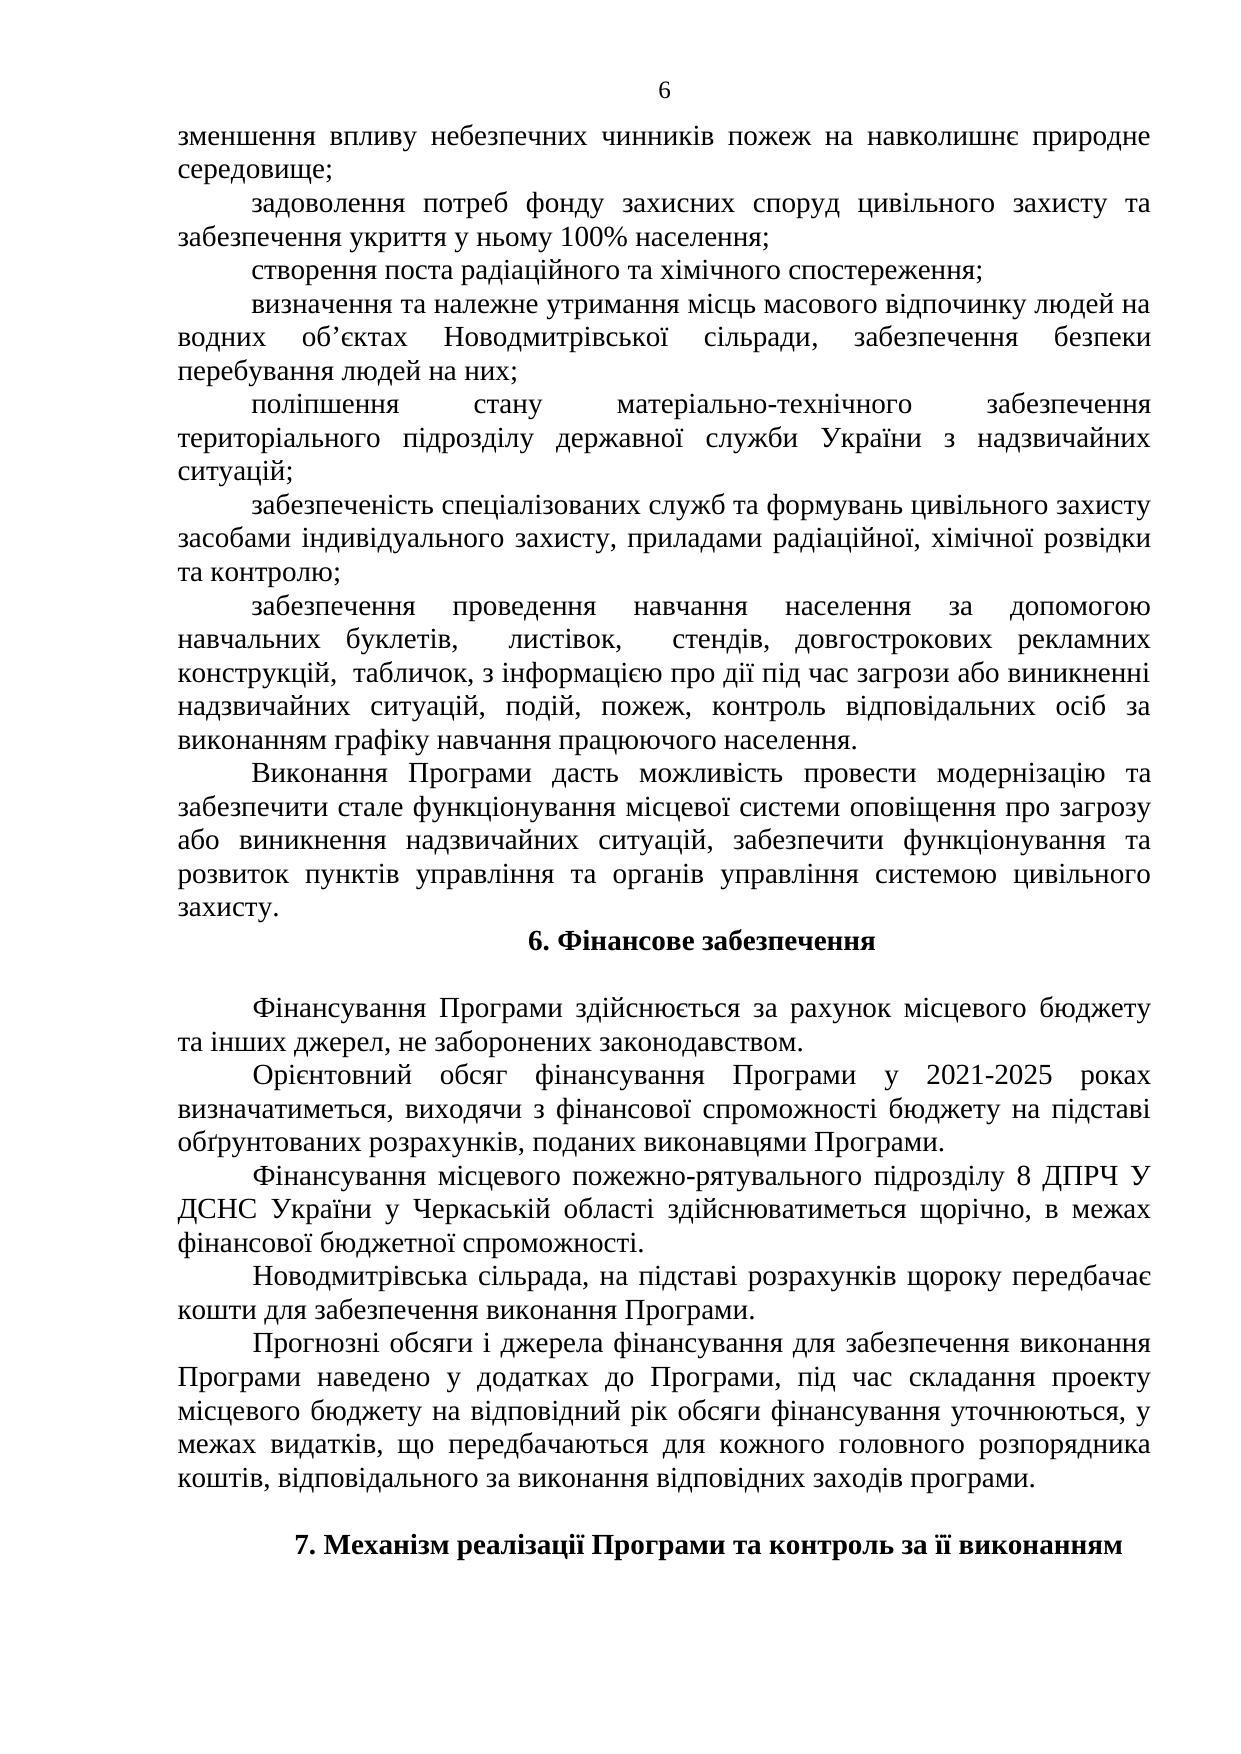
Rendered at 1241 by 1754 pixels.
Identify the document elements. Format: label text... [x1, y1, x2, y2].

text створення поста радіаційного та хімічного спостереження; [177, 252, 1152, 286]
text забезпеченість спеціалізованих служб та формувань цивільного захисту засобами індивідуального захисту, приладами радіаційної, хімічної розвідки та контролю; [177, 487, 1152, 588]
text Фінансування місцевого пожежно-рятувального підрозділу 8 ДПРЧ У ДСНС України у Черкаській області здійснюватиметься щорічно, в межах фінансової бюджетної спроможності. [177, 1158, 1152, 1258]
text визначення та належне утримання місць масового відпочинку людей на водних об’єктах Новодмитрівської сільради, забезпечення безпеки перебування людей на них; [177, 286, 1152, 386]
text Фінансування Програми здійснюється за рахунок місцевого бюджету та інших джерел, не заборонених законодавством. [177, 990, 1152, 1057]
text Виконання Програми дасть можливість провести модернізацію та забезпечити стале функціонування місцевої системи оповіщення про загрозу або виникнення надзвичайних ситуацій, забезпечити функціонування та розвиток пунктів управління та органів управління системою цивільного захисту. [177, 755, 1152, 923]
text забезпечення проведення навчання населення за допомогою навчальних буклетів, листівок, стендів, довгострокових рекламних конструкцій, табличок, з інформацією про дії під час загрози або виникненні надзвичайних ситуацій, подій, пожеж, контроль відповідальних осіб за виконанням графіку навчання працюючого населення. [177, 588, 1152, 755]
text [177, 118, 1152, 185]
text Прогнозні обсяги і джерела фінансування для забезпечення виконання Програми наведено у додатках до Програми, під час складання проекту місцевого бюджету на відповідний рік обсяги фінансування уточнюються, у межах видатків, що передбачаються для кожного головного розпорядника коштів, відповідального за виконання відповідних заходів програми. [177, 1326, 1152, 1493]
text поліпшення стану матеріально-технічного забезпечення територіального підрозділу державної служби України з надзвичайних ситуацій; [177, 386, 1152, 487]
text Орієнтовний обсяг фінансування Програми у 2021-2025 роках визначатиметься, виходячи з фінансової спроможності бюджету на підставі обґрунтованих розрахунків, поданих виконавцями Програми. [177, 1057, 1152, 1158]
text 6. Фінансове забезпечення [177, 923, 1152, 957]
text задоволення потреб фонду захисних споруд цивільного захисту та забезпечення укриття у ньому 100% населення; [177, 185, 1152, 252]
text Новодмитрівська сільрада, на підставі розрахунків щороку передбачає кошти для забезпечення виконання Програми. [177, 1258, 1152, 1326]
text 7. Механізм реалізації Програми та контроль за її виконанням [266, 1527, 1152, 1560]
